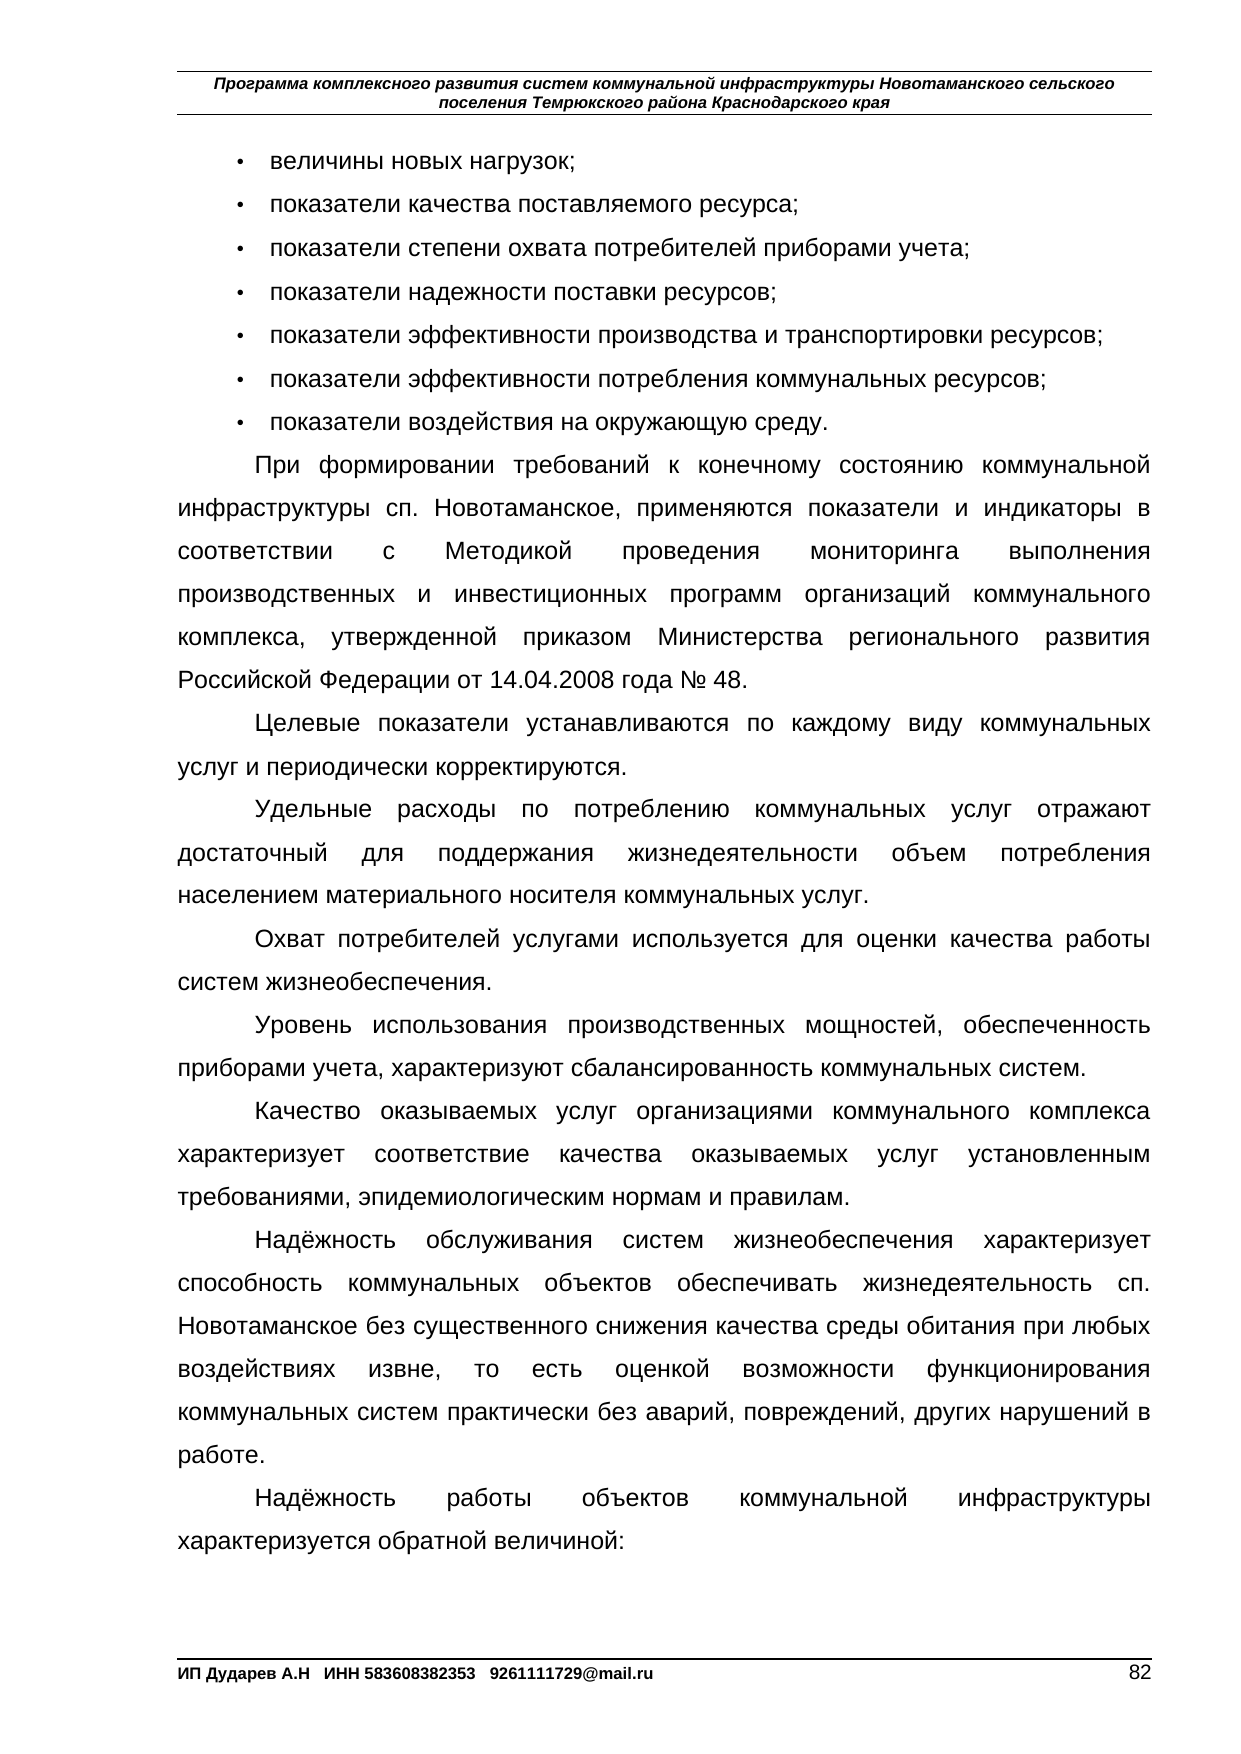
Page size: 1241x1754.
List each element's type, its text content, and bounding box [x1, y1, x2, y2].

text Качество оказываемых услуг организациями коммунального комплекса характеризует соответствие качества оказываемых услуг установленным требованиями, эпидемиологическим нормам и правилам. [177, 1085, 1152, 1214]
text Надёжность работы объектов коммунальной инфраструктуры характеризуется обратной величиной: [177, 1472, 1152, 1558]
text Удельные расходы по потреблению коммунальных услуг отражают достаточный для поддержания жизнедеятельности объем потребления населением материального носителя коммунальных услуг. [177, 783, 1152, 913]
list показатели воздействия на окружающую среду. [177, 396, 1152, 439]
list показатели эффективности потребления коммунальных ресурсов; [177, 352, 1152, 396]
text Целевые показатели устанавливаются по каждому виду коммунальных услуг и периодически корректируются. [177, 697, 1152, 783]
list величины новых нагрузок; [177, 134, 1152, 178]
text При формировании требований к конечному состоянию коммунальной инфраструктуры сп. Новотаманское, применяются показатели и индикаторы в соответствии с Методикой проведения мониторинга выполнения производственных и инвестиционных программ организаций коммунального комплекса, утвержденной приказом Министерства регионального развития Российской Федерации от 14.04.2008 года № 48. [177, 439, 1152, 697]
list показатели степени охвата потребителей приборами учета; [177, 222, 1152, 265]
list показатели надежности поставки ресурсов; [177, 265, 1152, 309]
text Охват потребителей услугами используется для оценки качества работы систем жизнеобеспечения. [177, 913, 1152, 999]
list показатели эффективности производства и транспортировки ресурсов; [177, 309, 1152, 352]
text Надёжность обслуживания систем жизнеобеспечения характеризует способность коммунальных объектов обеспечивать жизнедеятельность сп. Новотаманское без существенного снижения качества среды обитания при любых воздействиях извне, то есть оценкой возможности функционирования коммунальных систем практически без аварий, повреждений, других нарушений в работе. [177, 1214, 1152, 1472]
list показатели качества поставляемого ресурса; [177, 178, 1152, 222]
text Уровень использования производственных мощностей, обеспеченность приборами учета, характеризуют сбалансированность коммунальных систем. [177, 999, 1152, 1085]
